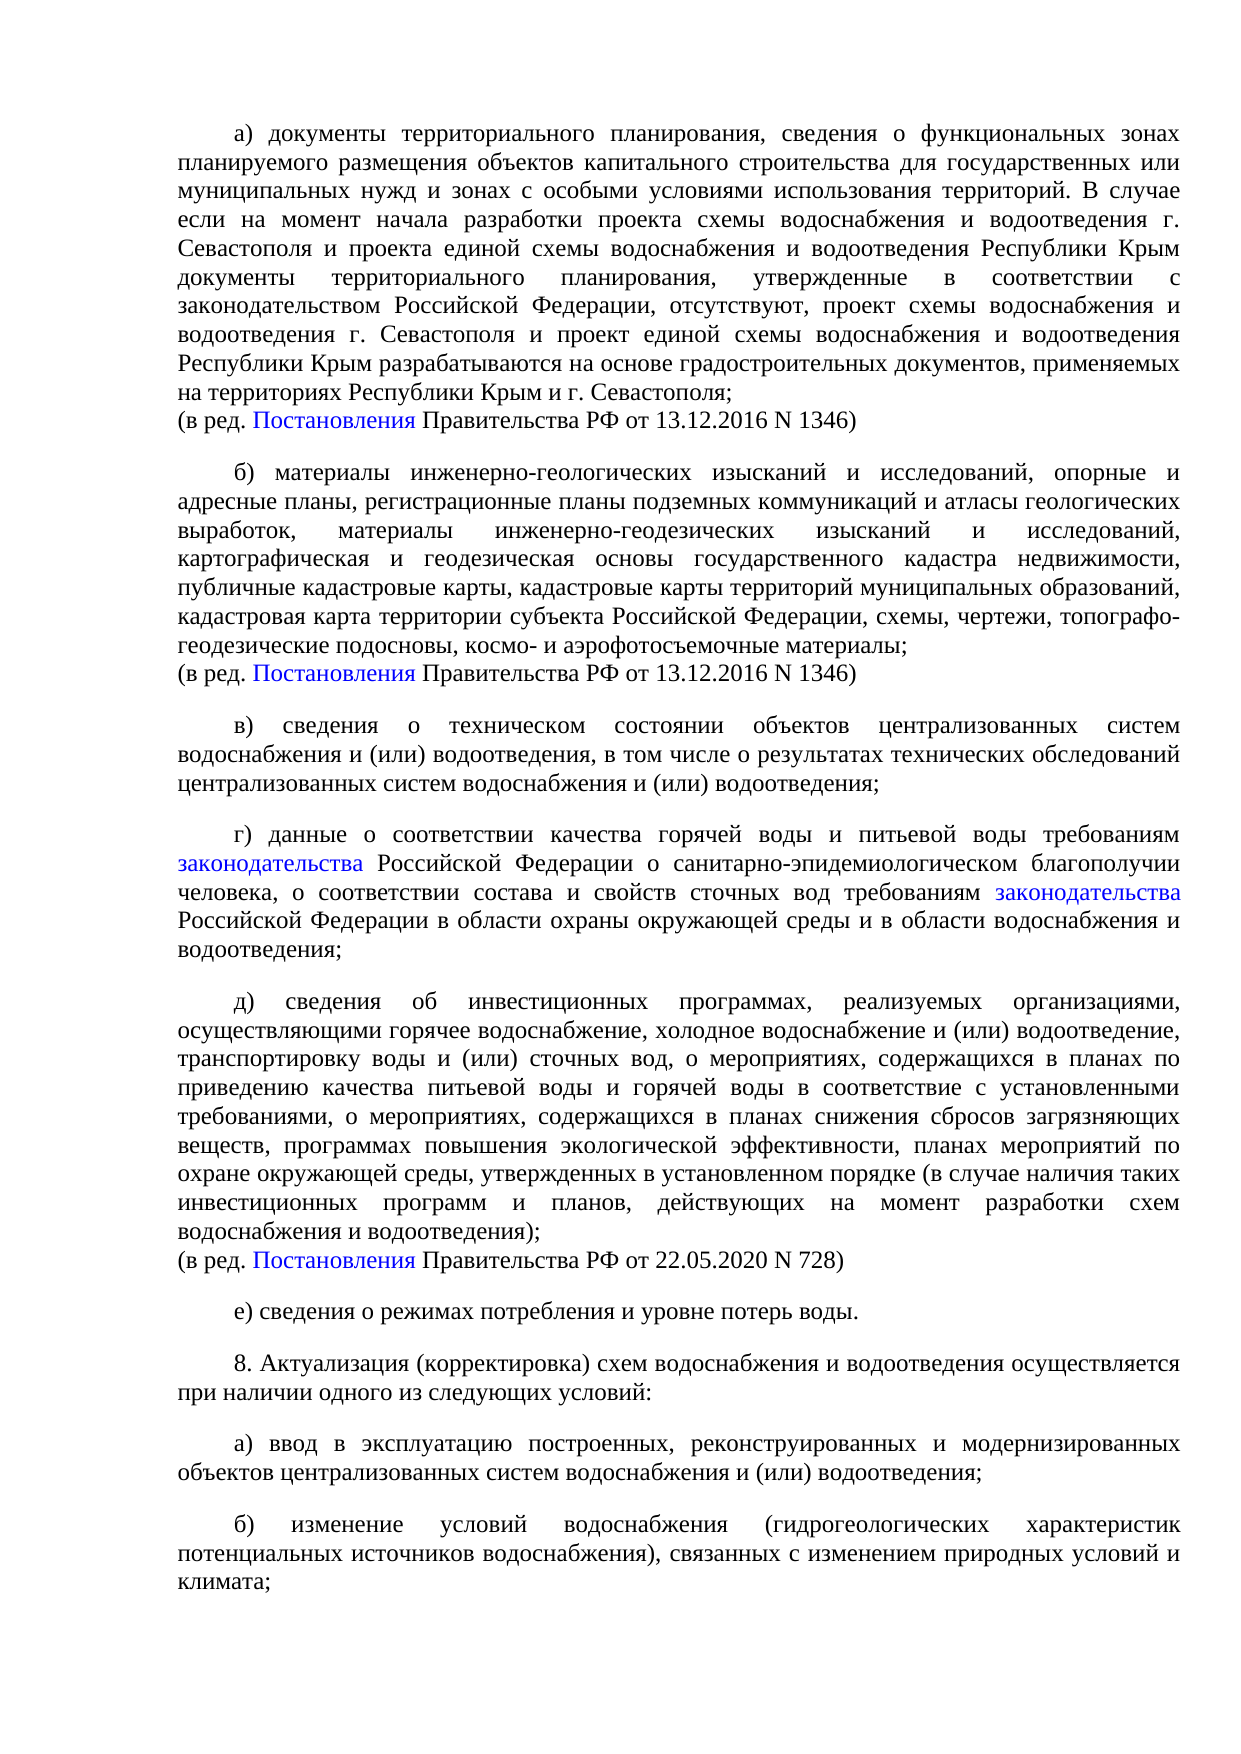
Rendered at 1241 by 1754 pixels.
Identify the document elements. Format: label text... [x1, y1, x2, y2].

text (в ред. Постановления Правительства РФ от 13.12.2016 N 1346) [177, 658, 1181, 687]
text (в ред. Постановления Правительства РФ от 13.12.2016 N 1346) [177, 406, 1181, 434]
text б) изменение условий водоснабжения (гидрогеологических характеристик потенциальных источников водоснабжения), связанных с изменением природных условий и климата; [177, 1509, 1181, 1595]
text 8. Актуализация (корректировка) схем водоснабжения и водоотведения осуществляется при наличии одного из следующих условий: [177, 1348, 1181, 1406]
text (в ред. Постановления Правительства РФ от 22.05.2020 N 728) [177, 1245, 1181, 1273]
text в) сведения о техническом состоянии объектов централизованных систем водоснабжения и (или) водоотведения, в том числе о результатах технических обследований централизованных систем водоснабжения и (или) водоотведения; [177, 710, 1181, 796]
text г) данные о соответствии качества горячей воды и питьевой воды требованиям законодательства Российской Федерации о санитарно-эпидемиологическом благополучии человека, о соответствии состава и свойств сточных вод требованиям законодательства Российской Федерации в области охраны окружающей среды и в области водоснабжения и водоотведения; [177, 819, 1181, 963]
text б) материалы инженерно-геологических изысканий и исследований, опорные и адресные планы, регистрационные планы подземных коммуникаций и атласы геологических выработок, материалы инженерно-геодезических изысканий и исследований, картографическая и геодезическая основы государственного кадастра недвижимости, публичные кадастровые карты, кадастровые карты территорий муниципальных образований, кадастровая карта территории субъекта Российской Федерации, схемы, чертежи, топографо-геодезические подосновы, космо- и аэрофотосъемочные материалы; [177, 457, 1181, 658]
text е) сведения о режимах потребления и уровне потерь воды. [177, 1296, 1181, 1325]
text а) документы территориального планирования, сведения о функциональных зонах планируемого размещения объектов капитального строительства для государственных или муниципальных нужд и зонах с особыми условиями использования территорий. В случае если на момент начала разработки проекта схемы водоснабжения и водоотведения г. Севастополя и проекта единой схемы водоснабжения и водоотведения Республики Крым документы территориального планирования, утвержденные в соответствии с законодательством Российской Федерации, отсутствуют, проект схемы водоснабжения и водоотведения г. Севастополя и проект единой схемы водоснабжения и водоотведения Республики Крым разрабатываются на основе градостроительных документов, применяемых на территориях Республики Крым и г. Севастополя; [177, 118, 1181, 406]
text д) сведения об инвестиционных программах, реализуемых организациями, осуществляющими горячее водоснабжение, холодное водоснабжение и (или) водоотведение, транспортировку воды и (или) сточных вод, о мероприятиях, содержащихся в планах по приведению качества питьевой воды и горячей воды в соответствие с установленными требованиями, о мероприятиях, содержащихся в планах снижения сбросов загрязняющих веществ, программах повышения экологической эффективности, планах мероприятий по охране окружающей среды, утвержденных в установленном порядке (в случае наличия таких инвестиционных программ и планов, действующих на момент разработки схем водоснабжения и водоотведения); [177, 986, 1181, 1245]
text а) ввод в эксплуатацию построенных, реконструированных и модернизированных объектов централизованных систем водоснабжения и (или) водоотведения; [177, 1428, 1181, 1486]
